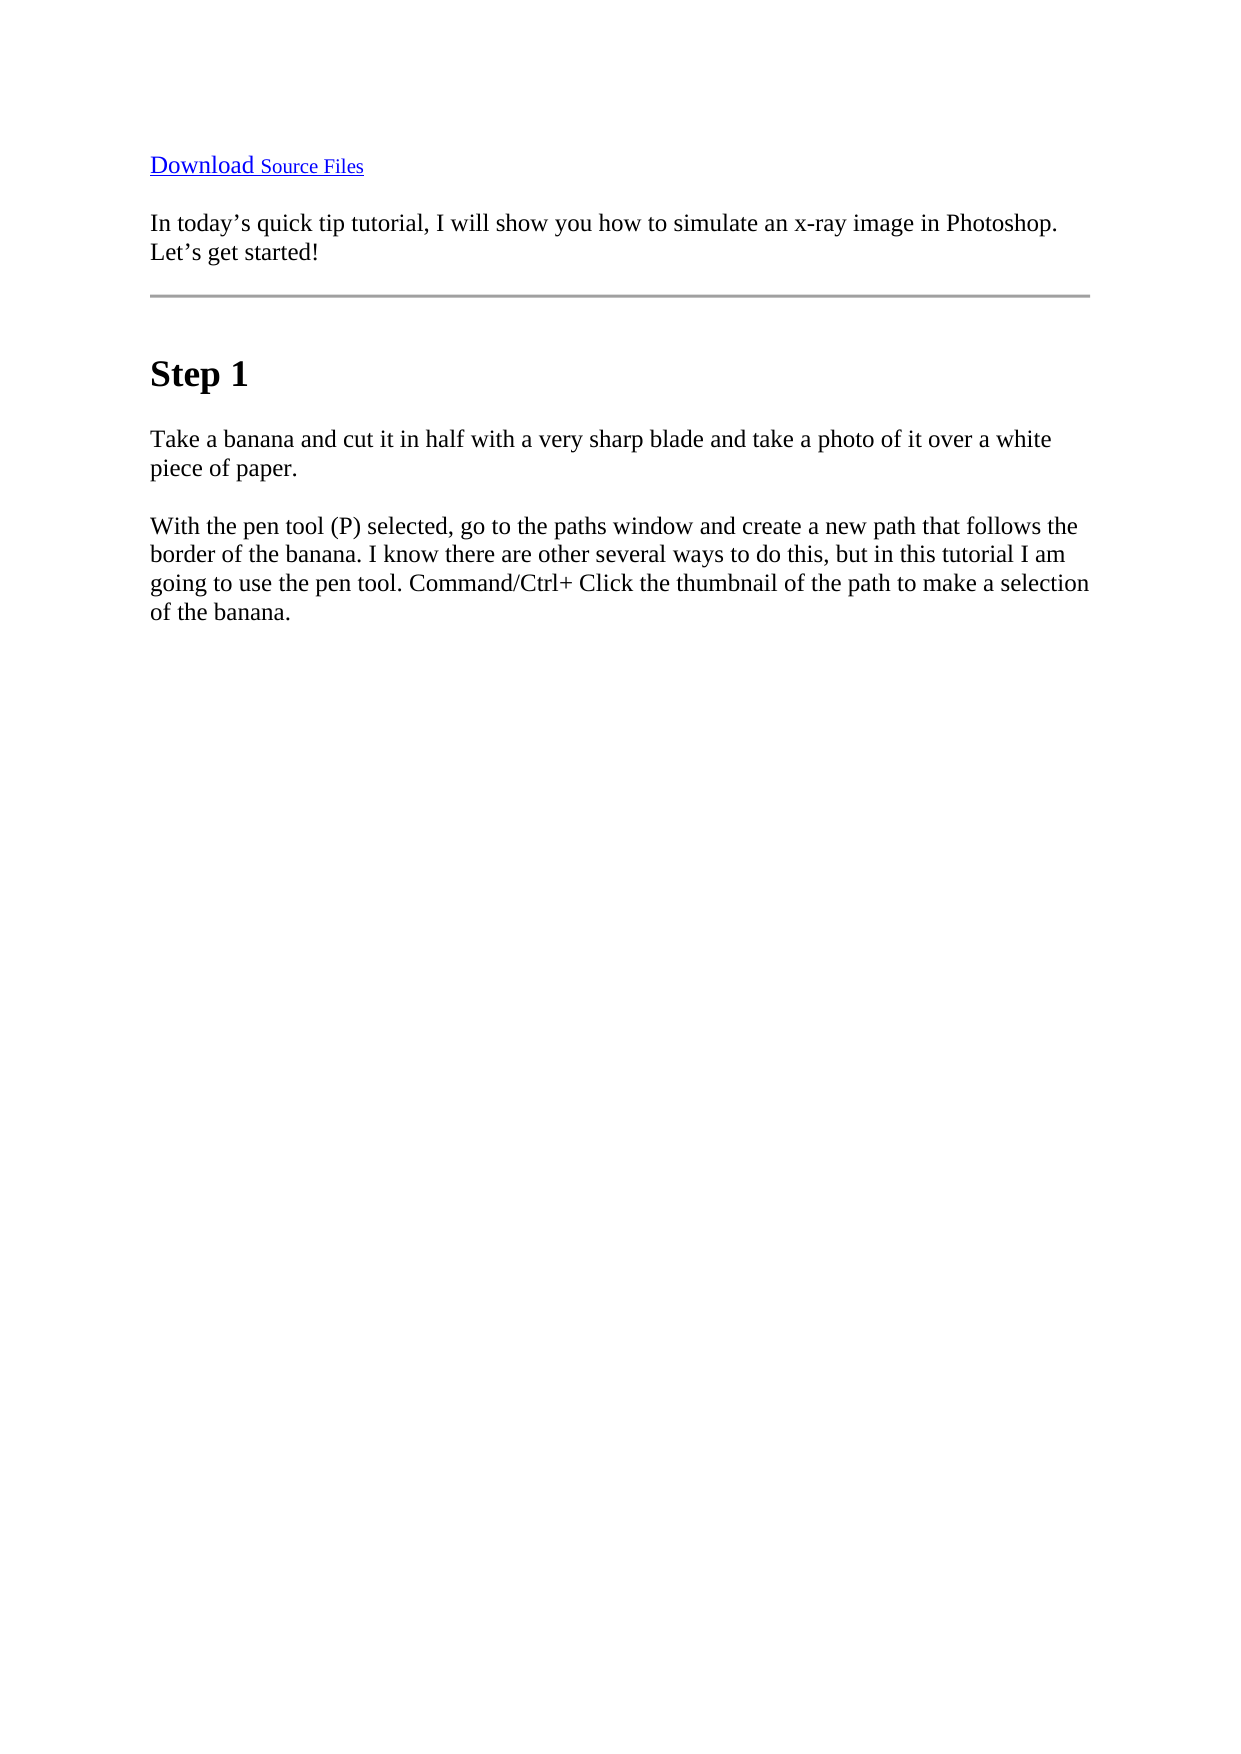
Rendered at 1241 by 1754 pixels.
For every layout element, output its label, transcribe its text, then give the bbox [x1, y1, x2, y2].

text Step 1 [150, 352, 1090, 395]
text In today’s quick tip tutorial, I will show you how to simulate an x-ray image in Photoshop. Let’s get started! [150, 208, 1090, 265]
text Download Source Files [150, 150, 1090, 179]
text With the pen tool (P) selected, go to the paths window and create a new path that follows the border of the banana. I know there are other several ways to do this, but in this tutorial I am going to use the pen tool. Command/Ctrl+ Click the thumbnail of the path to make a selection of the banana. [150, 511, 1090, 626]
text Take a banana and cut it in half with a very sharp blade and take a photo of it over a white piece of paper. [150, 424, 1090, 482]
